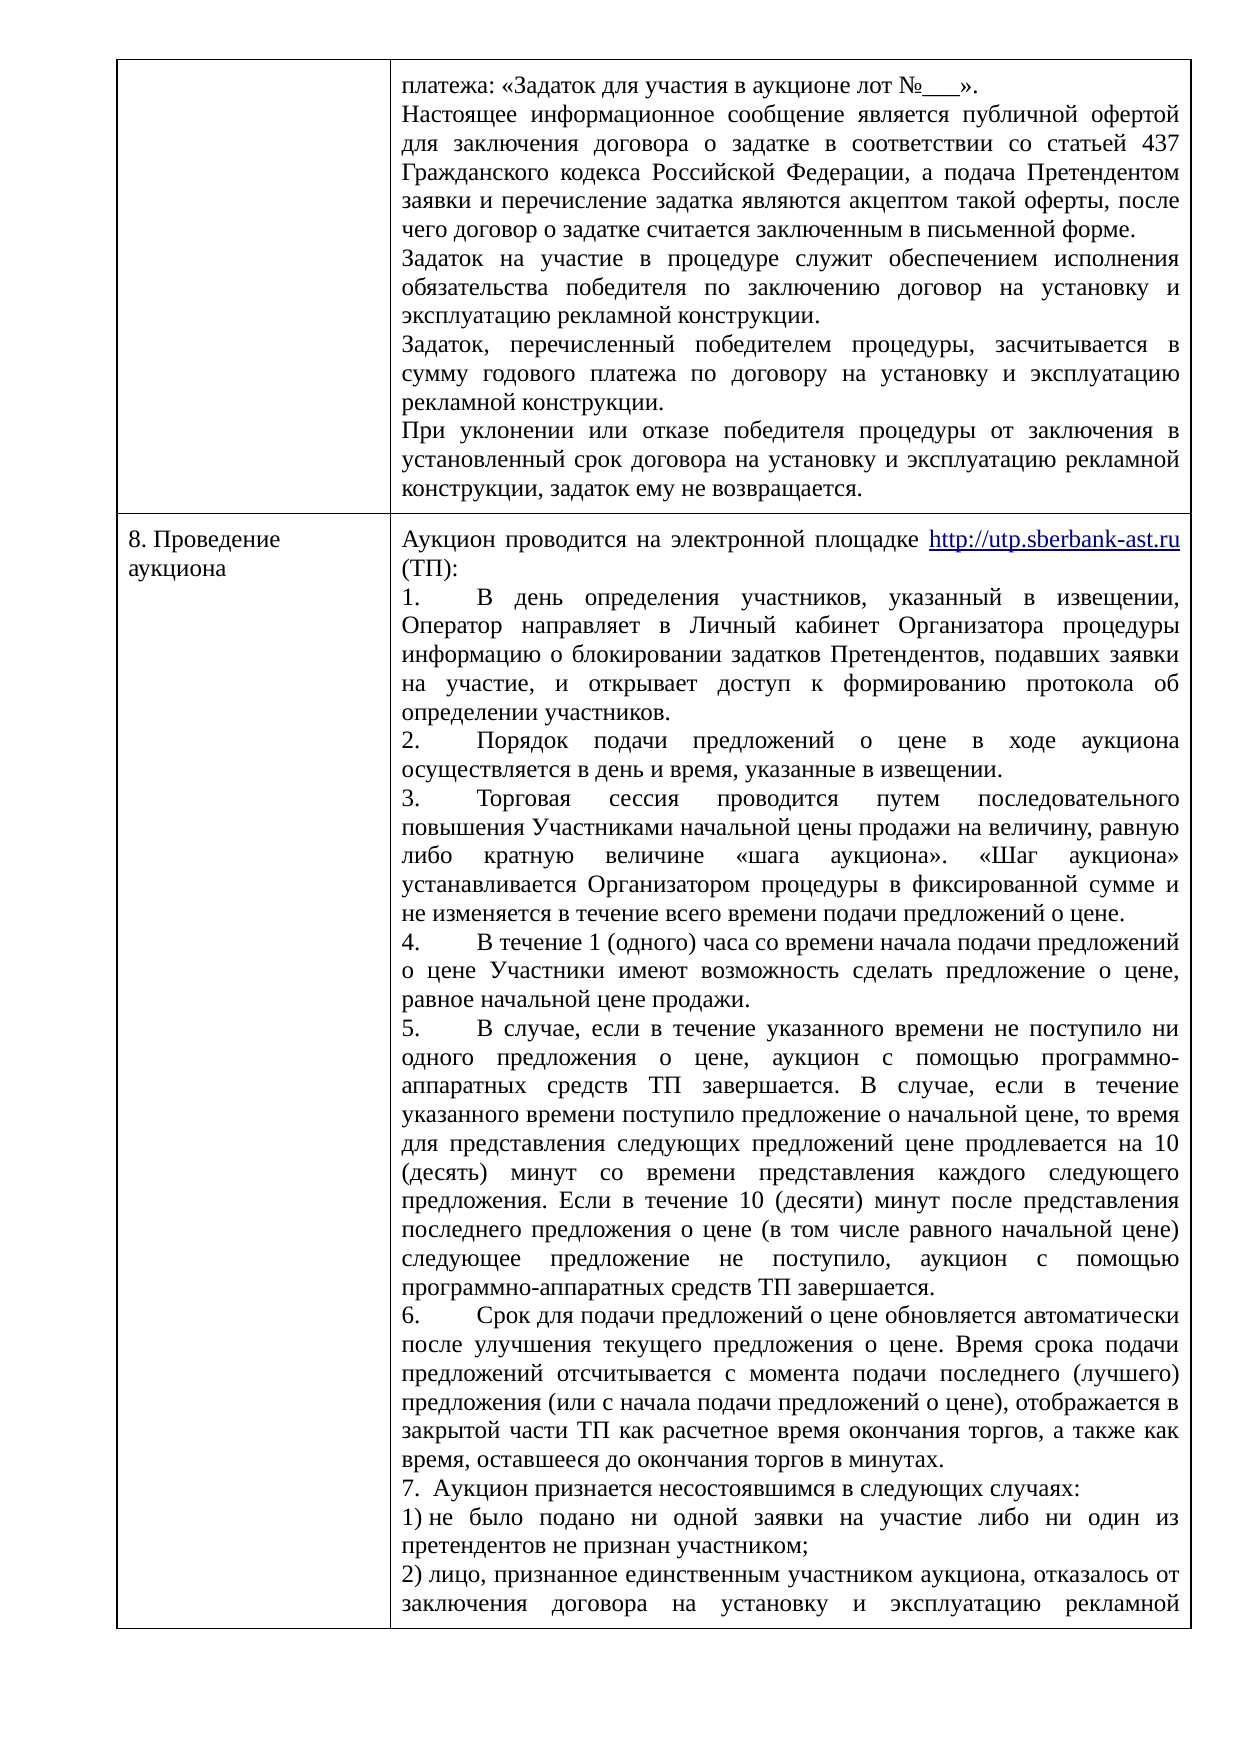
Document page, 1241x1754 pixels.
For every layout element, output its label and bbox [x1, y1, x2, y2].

table_cell [391, 60, 1190, 513]
table_cell [391, 514, 1190, 1628]
table_cell [118, 514, 390, 1628]
table_cell [118, 60, 390, 513]
